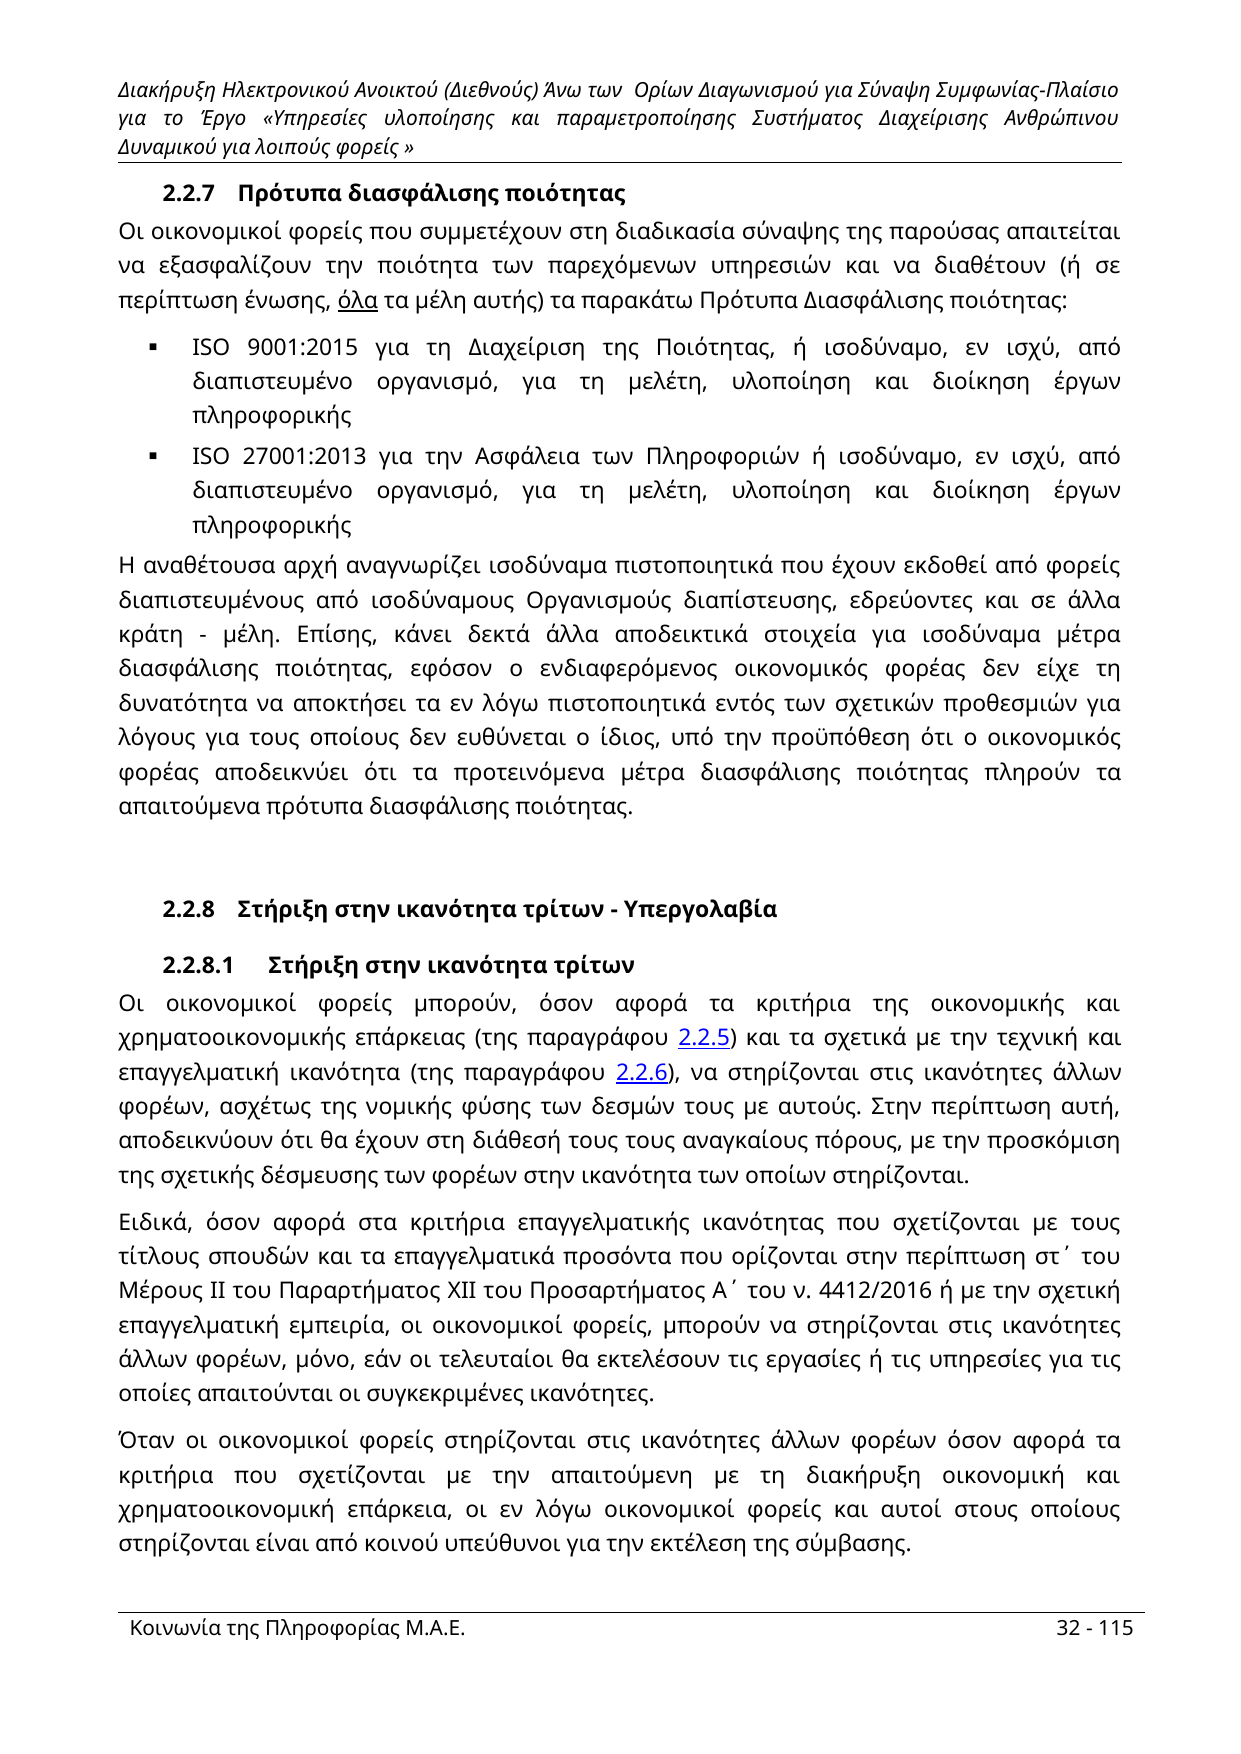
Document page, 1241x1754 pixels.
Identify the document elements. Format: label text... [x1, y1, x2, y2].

subtitle Στήριξη στην ικανότητα τρίτων - Υπεργολαβία [162, 893, 1122, 924]
subtitle Πρότυπα διασφάλισης ποιότητας [162, 177, 1122, 208]
text Ειδικά, όσον αφορά στα κριτήρια επαγγελματικής ικανότητας που σχετίζονται με τους τίτλους σπουδών και τα επαγγελματικά προσόντα που ορίζονται στην περίπτωση στ΄ του Μέρους ΙΙ του Παραρτήματος ΧΙΙ του Προσαρτήματος Α΄ του ν. 4412/2016 ή με την σχετική επαγγελματική εμπειρία, οι οικονομικοί φορείς, μπορούν να στηρίζονται στις ικανότητες άλλων φορέων, μόνο, εάν οι τελευταίοι θα εκτελέσουν τις εργασίες ή τις υπηρεσίες για τις οποίες απαιτούνται οι συγκεκριμένες ικανότητες. [118, 1205, 1122, 1408]
text Οι οικονομικοί φορείς που συμμετέχουν στη διαδικασία σύναψης της παρούσας απαιτείται να εξασφαλίζουν την ποιότητα των παρεχόμενων υπηρεσιών και να διαθέτουν (ή σε περίπτωση ένωσης, όλα τα μέλη αυτής) τα παρακάτω Πρότυπα Διασφάλισης ποιότητας: [118, 215, 1122, 315]
text Όταν οι οικονομικοί φορείς στηρίζονται στις ικανότητες άλλων φορέων όσον αφορά τα κριτήρια που σχετίζονται με την απαιτούμενη με τη διακήρυξη οικονομική και χρηματοοικονομική επάρκεια, οι εν λόγω οικονομικοί φορείς και αυτοί στους οποίους στηρίζονται είναι από κοινού υπεύθυνοι για την εκτέλεση της σύμβασης. [118, 1424, 1122, 1558]
subtitle Στήριξη στην ικανότητα τρίτων [148, 949, 1122, 980]
text ISO 9001:2015 για τη Διαχείριση της Ποιότητας, ή ισοδύναμο, εν ισχύ, από διαπιστευμένο οργανισμό, για τη μελέτη, υλοποίηση και διοίκηση έργων πληροφορικής [148, 330, 1122, 430]
text Οι οικονομικοί φορείς μπορούν, όσον αφορά τα κριτήρια της οικονομικής και χρηματοοικονομικής επάρκειας (της παραγράφου 2.2.5) και τα σχετικά με την τεχνική και επαγγελματική ικανότητα (της παραγράφου 2.2.6), να στηρίζονται στις ικανότητες άλλων φορέων, ασχέτως της νομικής φύσης των δεσμών τους με αυτούς. Στην περίπτωση αυτή, αποδεικνύουν ότι θα έχουν στη διάθεσή τους τους αναγκαίους πόρους, με την προσκόμιση της σχετικής δέσμευσης των φορέων στην ικανότητα των οποίων στηρίζονται. [118, 987, 1122, 1190]
text ISO 27001:2013 για την Ασφάλεια των Πληροφοριών ή ισοδύναμο, εν ισχύ, από διαπιστευμένο οργανισμό, για τη μελέτη, υλοποίηση και διοίκηση έργων πληροφορικής [148, 440, 1122, 540]
text Η αναθέτουσα αρχή αναγνωρίζει ισοδύναμα πιστοποιητικά που έχουν εκδοθεί από φορείς διαπιστευμένους από ισοδύναμους Οργανισμούς διαπίστευσης, εδρεύοντες και σε άλλα κράτη - μέλη. Επίσης, κάνει δεκτά άλλα αποδεικτικά στοιχεία για ισοδύναμα μέτρα διασφάλισης ποιότητας, εφόσον ο ενδιαφερόμενος οικονομικός φορέας δεν είχε τη δυνατότητα να αποκτήσει τα εν λόγω πιστοποιητικά εντός των σχετικών προθεσμιών για λόγους για τους οποίους δεν ευθύνεται ο ίδιος, υπό την προϋπόθεση ότι ο οικονομικός φορέας αποδεικνύει ότι τα προτεινόμενα μέτρα διασφάλισης ποιότητας πληρούν τα απαιτούμενα πρότυπα διασφάλισης ποιότητας. [118, 549, 1122, 821]
